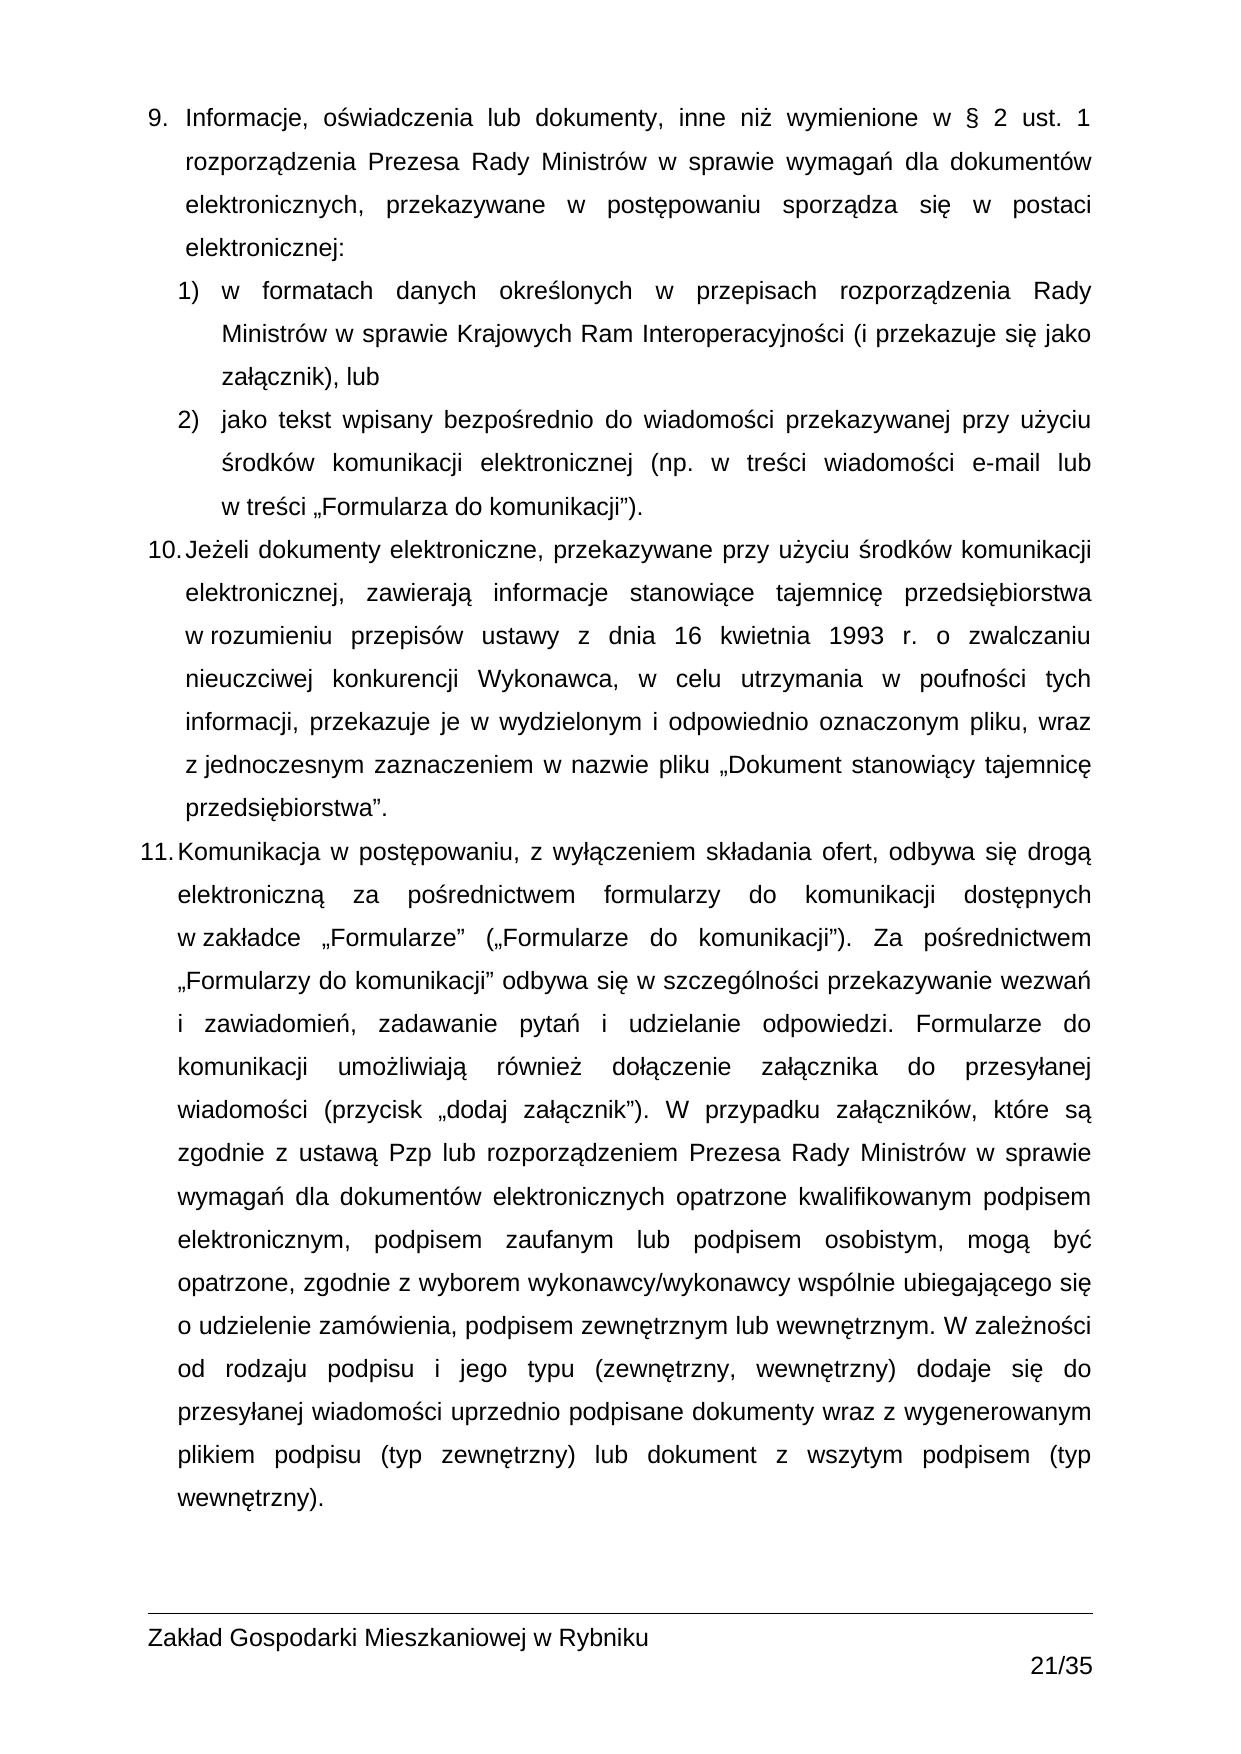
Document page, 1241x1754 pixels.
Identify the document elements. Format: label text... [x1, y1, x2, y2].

list w formatach danych określonych w przepisach rozporządzenia Rady Ministrów w sprawie Krajowych Ram Interoperacyjności (i przekazuje się jako załącznik), lub [177, 276, 1093, 391]
list Komunikacja w postępowaniu, z wyłączeniem składania ofert, odbywa się drogą elektroniczną za pośrednictwem formularzy do komunikacji dostępnych w zakładce „Formularze” („Formularze do komunikacji”). Za pośrednictwem „Formularzy do komunikacji” odbywa się w szczególności przekazywanie wezwań i zawiadomień, zadawanie pytań i udzielanie odpowiedzi. Formularze do komunikacji umożliwiają również dołączenie załącznika do przesyłanej wiadomości (przycisk „dodaj załącznik”). W przypadku załączników, które są zgodnie z ustawą Pzp lub rozporządzeniem Prezesa Rady Ministrów w sprawie wymagań dla dokumentów elektronicznych opatrzone kwalifikowanym podpisem elektronicznym, podpisem zaufanym lub podpisem osobistym, mogą być opatrzone, zgodnie z wyborem wykonawcy/wykonawcy wspólnie ubiegającego się o udzielenie zamówienia, podpisem zewnętrznym lub wewnętrznym. W zależności od rodzaju podpisu i jego typu (zewnętrzny, wewnętrzny) dodaje się do przesyłanej wiadomości uprzednio podpisane dokumenty wraz z wygenerowanym plikiem podpisu (typ zewnętrzny) lub dokument z wszytym podpisem (typ wewnętrzny). [140, 837, 1093, 1512]
list Informacje, oświadczenia lub dokumenty, inne niż wymienione w § 2 ust. 1 rozporządzenia Prezesa Rady Ministrów w sprawie wymagań dla dokumentów elektronicznych, przekazywane w postępowaniu sporządza się w postaci elektronicznej: [148, 103, 1093, 262]
list jako tekst wpisany bezpośrednio do wiadomości przekazywanej przy użyciu środków komunikacji elektronicznej (np. w treści wiadomości e-mail lub w treści „Formularza do komunikacji”). [177, 405, 1093, 520]
list Jeżeli dokumenty elektroniczne, przekazywane przy użyciu środków komunikacji elektronicznej, zawierają informacje stanowiące tajemnicę przedsiębiorstwa w rozumieniu przepisów ustawy z dnia 16 kwietnia 1993 r. o zwalczaniu nieuczciwej konkurencji Wykonawca, w celu utrzymania w poufności tych informacji, przekazuje je w wydzielonym i odpowiednio oznaczonym pliku, wraz z jednoczesnym zaznaczeniem w nazwie pliku „Dokument stanowiący tajemnicę przedsiębiorstwa”. [148, 535, 1093, 822]
